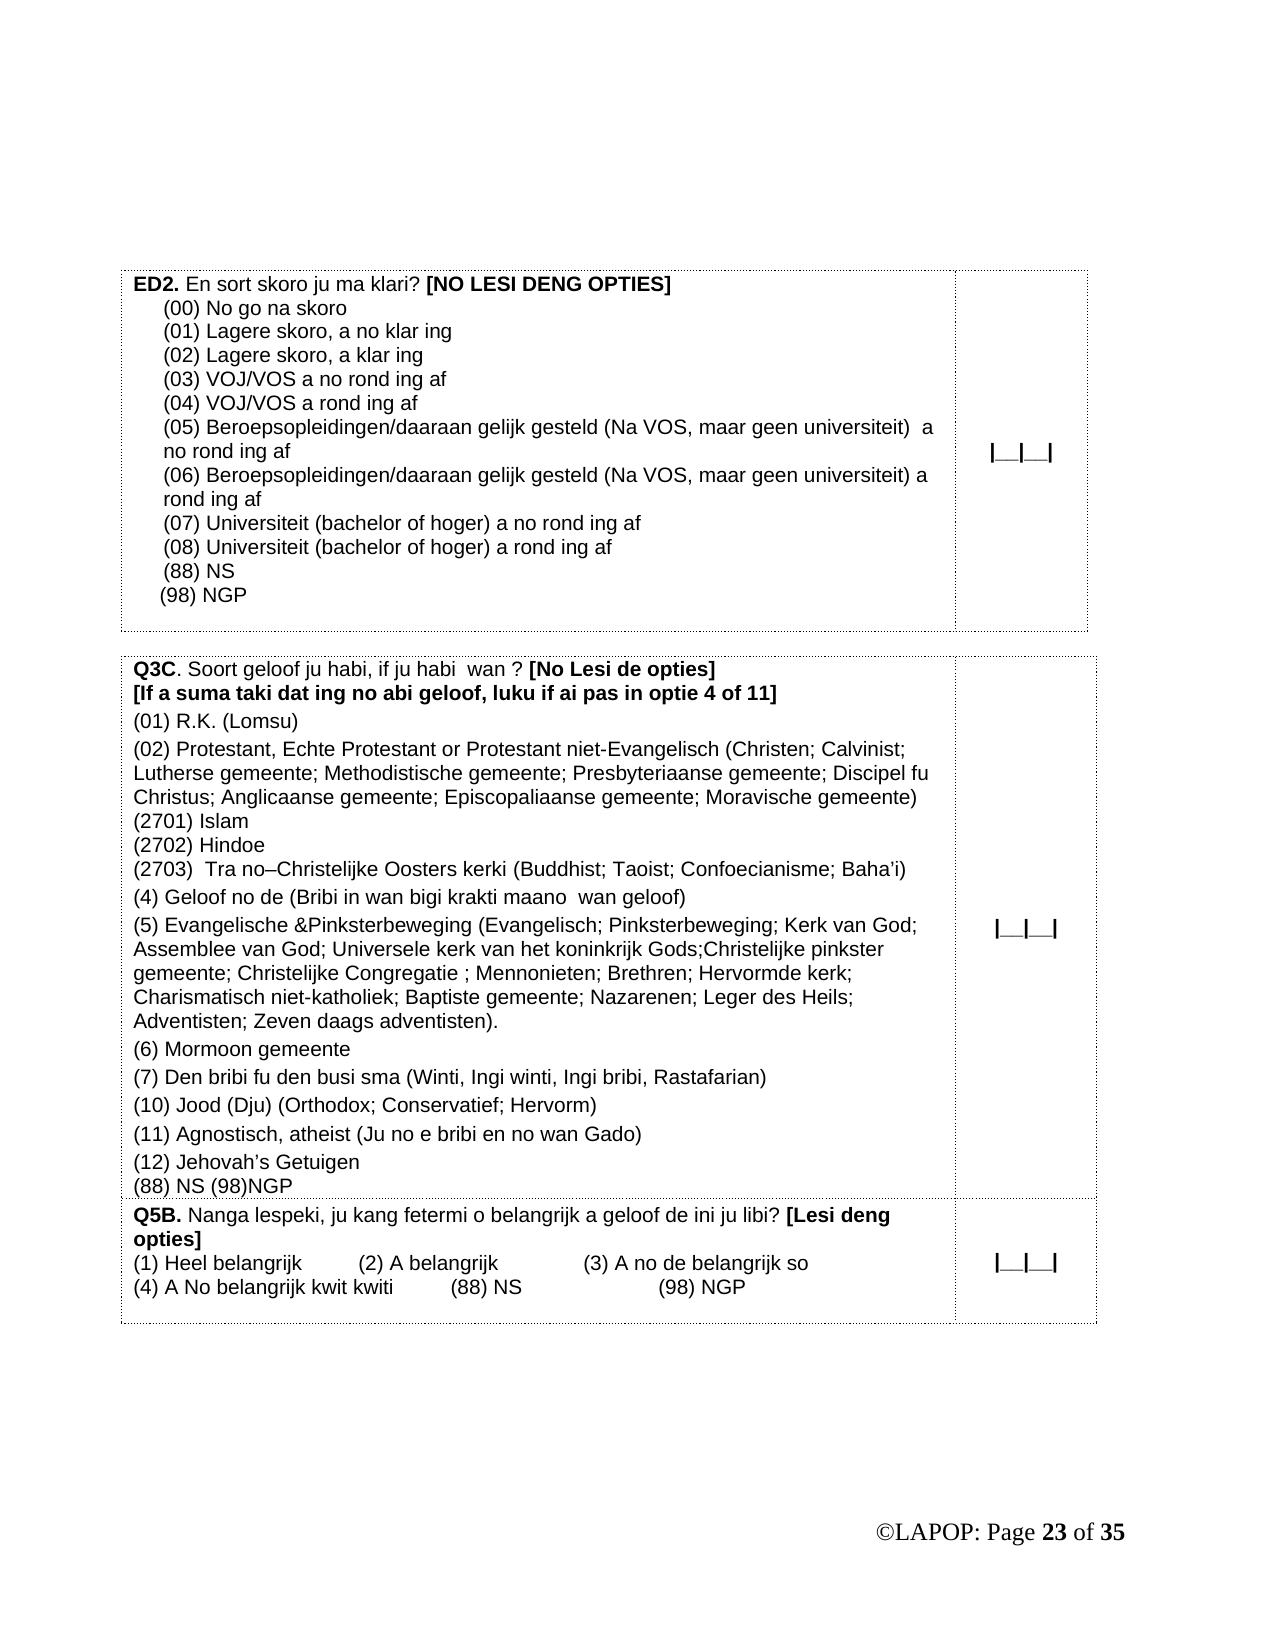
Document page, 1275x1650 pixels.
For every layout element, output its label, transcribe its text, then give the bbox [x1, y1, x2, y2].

table_header |__|__| [955, 270, 1087, 631]
table_header |__|__| [955, 656, 1097, 1197]
table_cell |__|__| [955, 1198, 1097, 1322]
table_cell Q5B. Nanga lespeki, ju kang fetermi o belangrijk a geloof de ini ju libi? [Lesi deng opties] (1) Heel belangrijk (2) A belangrijk (3) A no de belangrijk so (4) A No belangrijk kwit kwiti (88) NS (98) NGP [122, 1198, 955, 1322]
table_header Q3C. Soort geloof ju habi, if ju habi wan ? [No Lesi de opties] [If a suma taki dat ing no abi geloof, luku if ai pas in optie 4 of 11] (01) R.K. (Lomsu) (02) Protestant, Echte Protestant or Protestant niet-Evangelisch (Christen; Calvinist; Lutherse gemeente; Methodistische gemeente; Presbyteriaanse gemeente; Discipel fu Christus; Anglicaanse gemeente; Episcopaliaanse gemeente; Moravische gemeente) (2701) Islam (2702) Hindoe (2703) Tra no–Christelijke Oosters kerki (Buddhist; Taoist; Confoecianisme; Baha’i) (4) Geloof no de (Bribi in wan bigi krakti maano wan geloof) (5) Evangelische &Pinksterbeweging (Evangelisch; Pinksterbeweging; Kerk van God; Assemblee van God; Universele kerk van het koninkrijk Gods;Christelijke pinkster gemeente; Christelijke Congregatie ; Mennonieten; Brethren; Hervormde kerk; Charismatisch niet-katholiek; Baptiste gemeente; Nazarenen; Leger des Heils; Adventisten; Zeven daags adventisten). (6) Mormoon gemeente (7) Den bribi fu den busi sma (Winti, Ingi winti, Ingi bribi, Rastafarian) (10) Jood (Dju) (Orthodox; Conservatief; Hervorm) (11) Agnostisch, atheist (Ju no e bribi en no wan Gado) (12) Jehovah’s Getuigen (88) NS (98)NGP [122, 656, 955, 1197]
table_header ED2. En sort skoro ju ma klari? [NO LESI DENG OPTIES] (00) No go na skoro (01) Lagere skoro, a no klar ing (02) Lagere skoro, a klar ing (03) VOJ/VOS a no rond ing af (04) VOJ/VOS a rond ing af (05) Beroepsopleidingen/daaraan gelijk gesteld (Na VOS, maar geen universiteit) a no rond ing af (06) Beroepsopleidingen/daaraan gelijk gesteld (Na VOS, maar geen universiteit) a rond ing af (07) Universiteit (bachelor of hoger) a no rond ing af (08) Universiteit (bachelor of hoger) a rond ing af (88) NS (98) NGP [122, 270, 955, 631]
